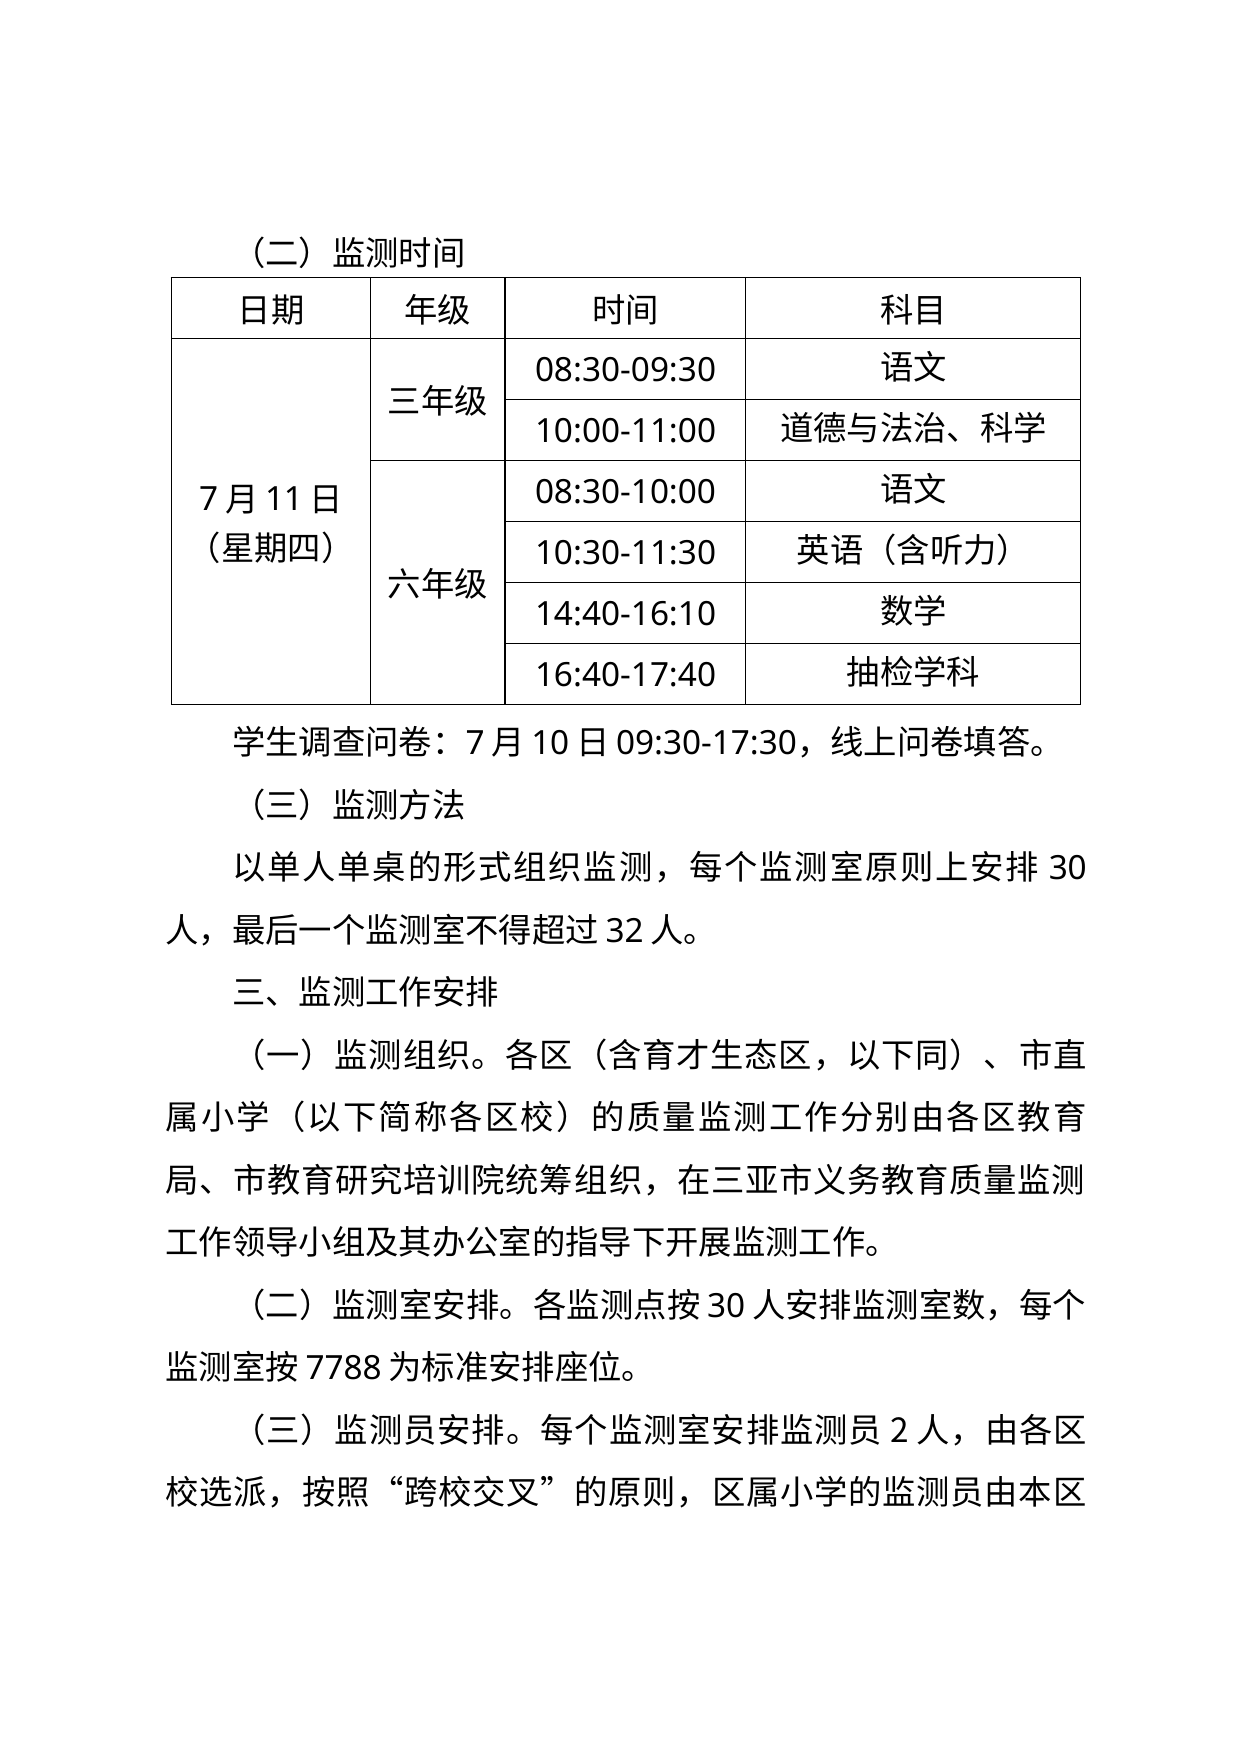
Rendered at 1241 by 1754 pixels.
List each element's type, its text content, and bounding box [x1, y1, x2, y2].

text （三）监测方法 [165, 767, 1087, 829]
table_cell 数学 [746, 583, 1080, 642]
text 学生调查问卷：7月10日09:30-17:30，线上问卷填答。 [165, 704, 1087, 767]
table_header 年级 [371, 278, 504, 338]
table_cell 08:30-09:30 [506, 339, 745, 399]
text （二）监测时间 [165, 218, 1087, 277]
table_cell 7月11日 （星期四） [172, 339, 370, 703]
table_cell 六年级 [371, 461, 504, 703]
table_cell 08:30-10:00 [506, 461, 745, 521]
table_cell 三年级 [371, 339, 504, 460]
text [165, 1392, 1087, 1517]
table_cell 语文 [746, 339, 1080, 399]
table_header 科目 [746, 278, 1080, 338]
table_header 日期 [172, 278, 370, 338]
table_cell 10:30-11:30 [506, 522, 745, 582]
table_cell 道德与法治、科学 [746, 400, 1080, 460]
text 以单人单桌的形式组织监测，每个监测室原则上安排30人，最后一个监测室不得超过32人。 [165, 829, 1087, 954]
text （二）监测室安排。各监测点按30人安排监测室数，每个监测室按7788为标准安排座位。 [165, 1267, 1087, 1392]
table_cell 语文 [746, 461, 1080, 521]
table_cell 英语（含听力） [746, 522, 1080, 582]
table_cell 抽检学科 [746, 644, 1080, 703]
table_cell 16:40-17:40 [506, 644, 745, 703]
table_cell 14:40-16:10 [506, 583, 745, 642]
text 三、监测工作安排 [165, 954, 1087, 1017]
table_header 时间 [506, 278, 745, 338]
text （一）监测组织。各区（含育才生态区，以下同）、市直属小学（以下简称各区校）的质量监测工作分别由各区教育局、市教育研究培训院统筹组织，在三亚市义务教育质量监测工作领导小组及其办公室的指导下开展监测工作。 [165, 1017, 1087, 1267]
table_cell 10:00-11:00 [506, 400, 745, 460]
